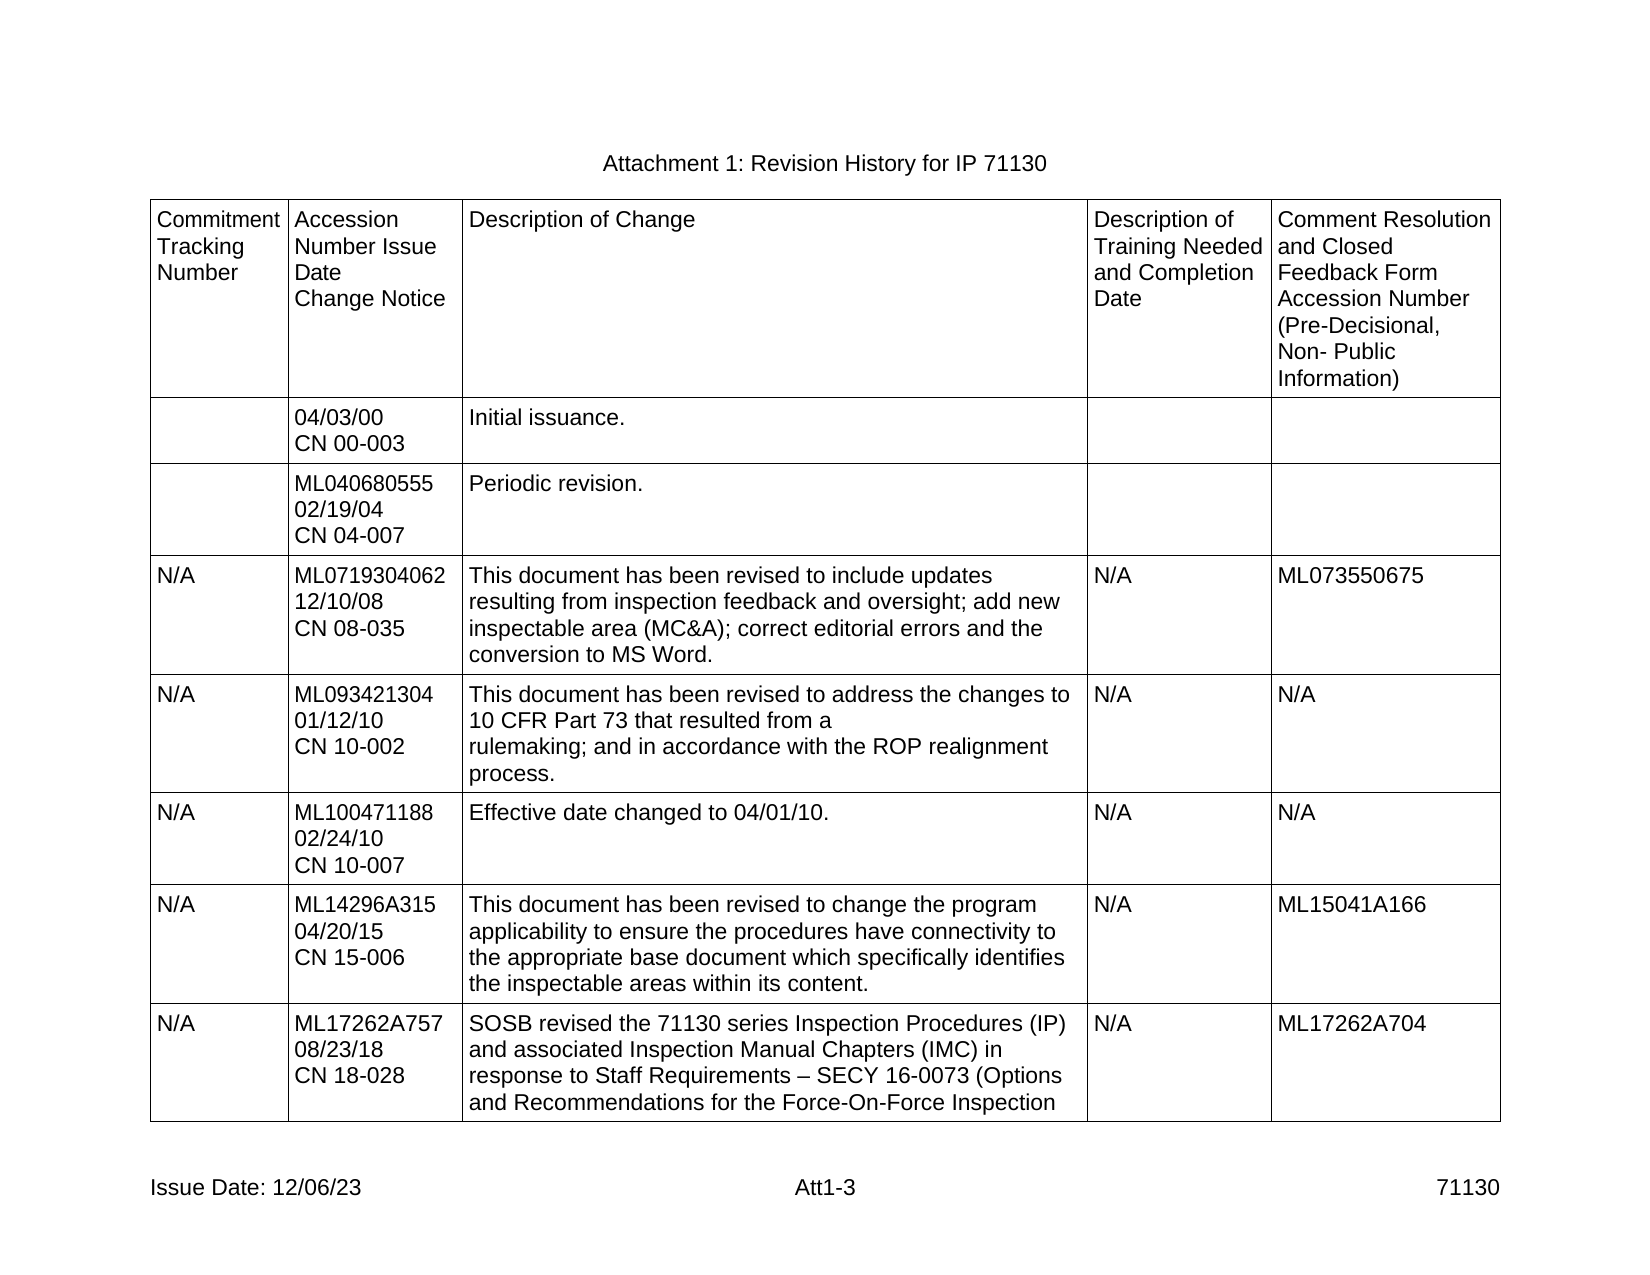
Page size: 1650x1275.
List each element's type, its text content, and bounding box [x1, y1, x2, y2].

table_header Description of Training Needed and Completion Date [1088, 200, 1271, 397]
table_cell ML073550675 [1272, 556, 1500, 673]
table_cell Effective date changed to 04/01/10. [463, 793, 1087, 884]
table_cell This document has been revised to include updates resulting from inspection feedback and oversight; add new inspectable area (MC&A); correct editorial errors and the conversion to MS Word. [463, 556, 1087, 673]
table_cell This document has been revised to address the changes to 10 CFR Part 73 that resulted from a rulemaking; and in accordance with the ROP realignment process. [463, 675, 1087, 792]
table_cell ML0719304062 12/10/08 CN 08-035 [289, 556, 462, 673]
table_cell 04/03/00 CN 00-003 [289, 398, 462, 463]
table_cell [463, 1004, 1087, 1121]
table_cell Periodic revision. [463, 464, 1087, 555]
table_cell ML15041A166 [1272, 885, 1500, 1003]
table_cell N/A [151, 556, 288, 673]
table_cell N/A [151, 885, 288, 1003]
table_cell Initial issuance. [463, 398, 1087, 463]
table_cell N/A [1088, 675, 1271, 792]
table_cell ML14296A315 04/20/15 CN 15-006 [289, 885, 462, 1003]
table_header Accession Number Issue Date Change Notice [289, 200, 462, 397]
table_cell This document has been revised to change the program applicability to ensure the procedures have connectivity to the appropriate base document which specifically identifies the inspectable areas within its content. [463, 885, 1087, 1003]
table_cell N/A [151, 675, 288, 792]
table_cell [1088, 398, 1271, 463]
table_cell [1088, 464, 1271, 555]
table_cell N/A [1088, 793, 1271, 884]
table_cell ML040680555 02/19/04 CN 04-007 [289, 464, 462, 555]
table_header Comment Resolution and Closed Feedback Form Accession Number (Pre-Decisional, Non- Public Information) [1272, 200, 1500, 397]
table_cell ML093421304 01/12/10 CN 10-002 [289, 675, 462, 792]
table_cell N/A [1088, 885, 1271, 1003]
table_cell N/A [151, 793, 288, 884]
table_cell [151, 464, 288, 555]
table_cell N/A [1088, 556, 1271, 673]
table_header Commitment Tracking Number [151, 200, 288, 397]
table_cell N/A [1272, 675, 1500, 792]
table_header Description of Change [463, 200, 1087, 397]
table_cell ML17262A704 [1272, 1004, 1500, 1121]
table_cell [151, 398, 288, 463]
table_cell N/A [1272, 793, 1500, 884]
table_cell [1272, 398, 1500, 463]
title Attachment 1: Revision History for IP 71130 [150, 150, 1500, 176]
table_cell ML100471188 02/24/10 CN 10-007 [289, 793, 462, 884]
table_cell N/A [1088, 1004, 1271, 1121]
table_cell N/A [151, 1004, 288, 1121]
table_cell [289, 1004, 462, 1121]
table_cell [1272, 464, 1500, 555]
